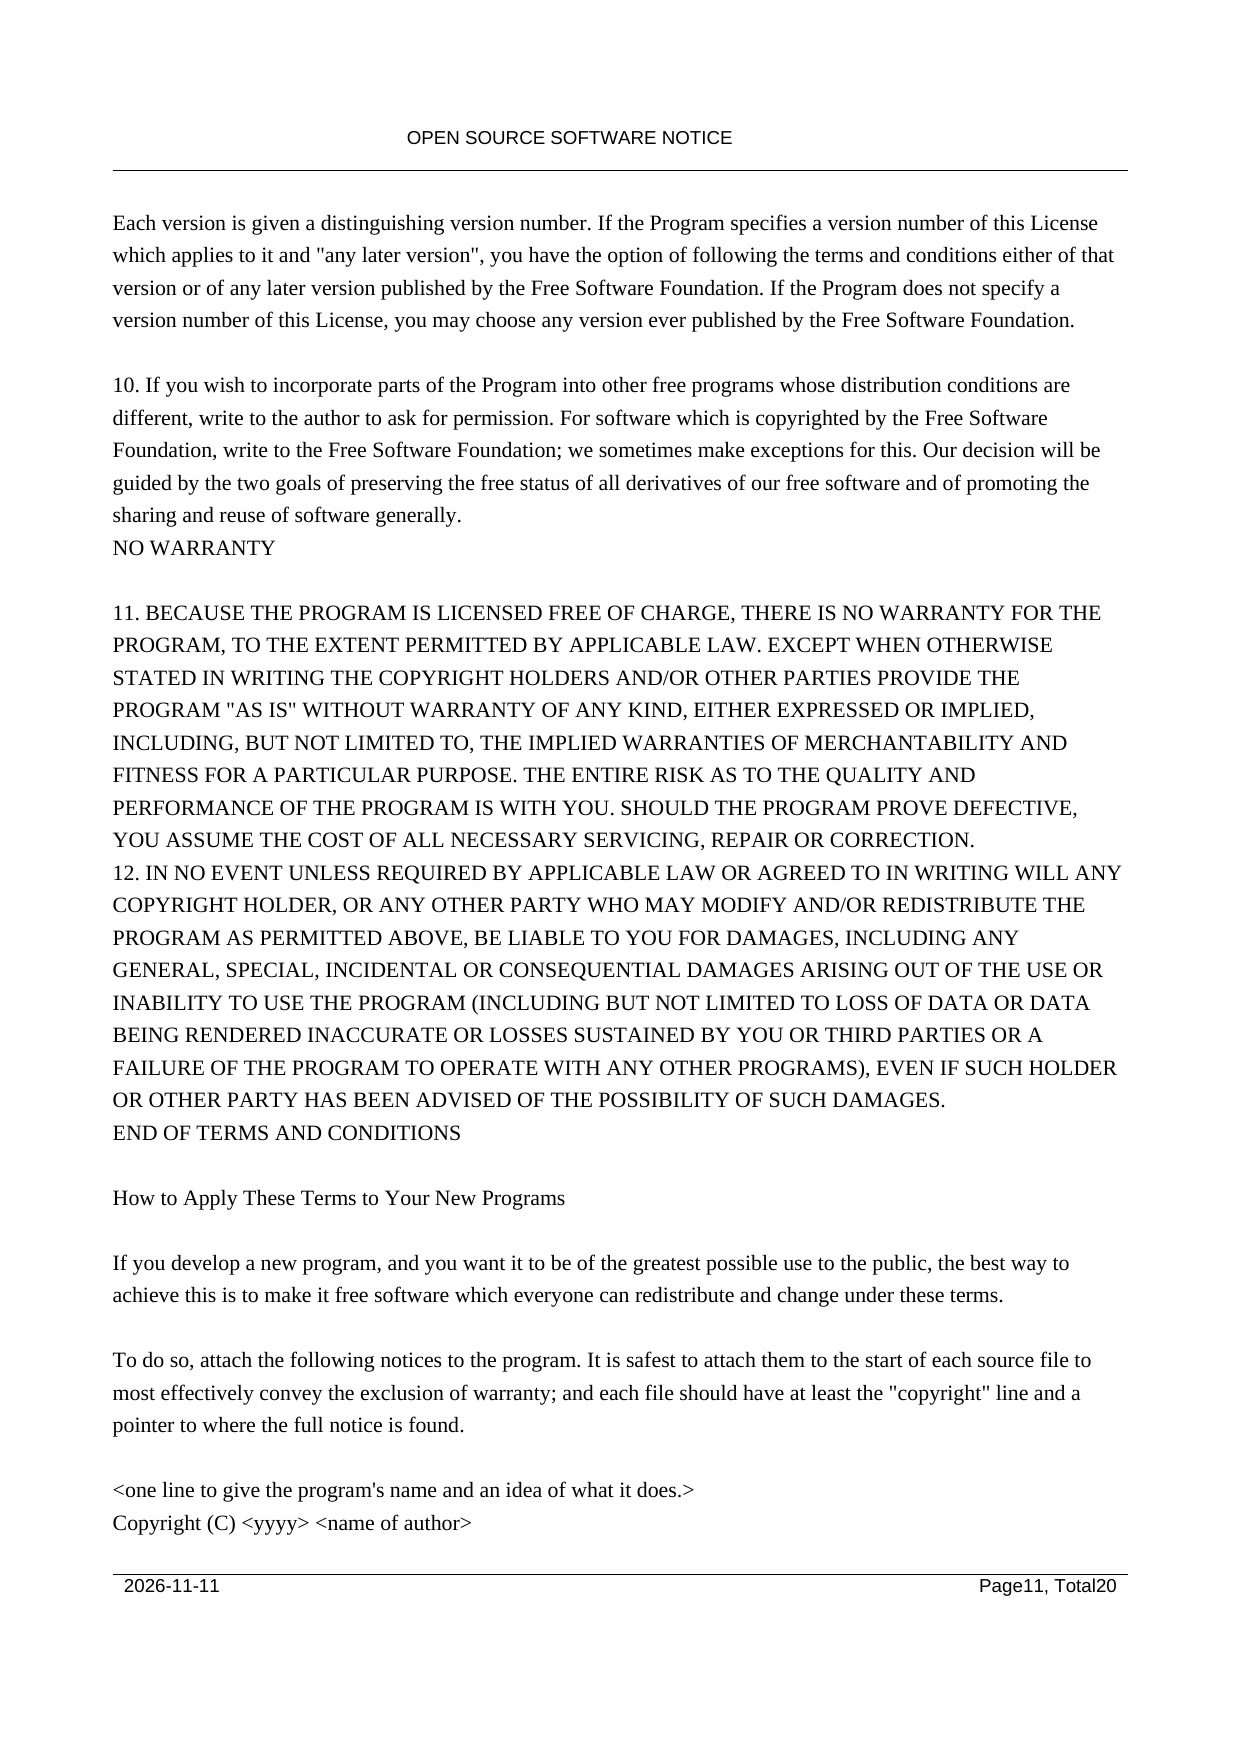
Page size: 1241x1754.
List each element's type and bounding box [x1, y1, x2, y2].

text [112, 206, 1128, 1539]
